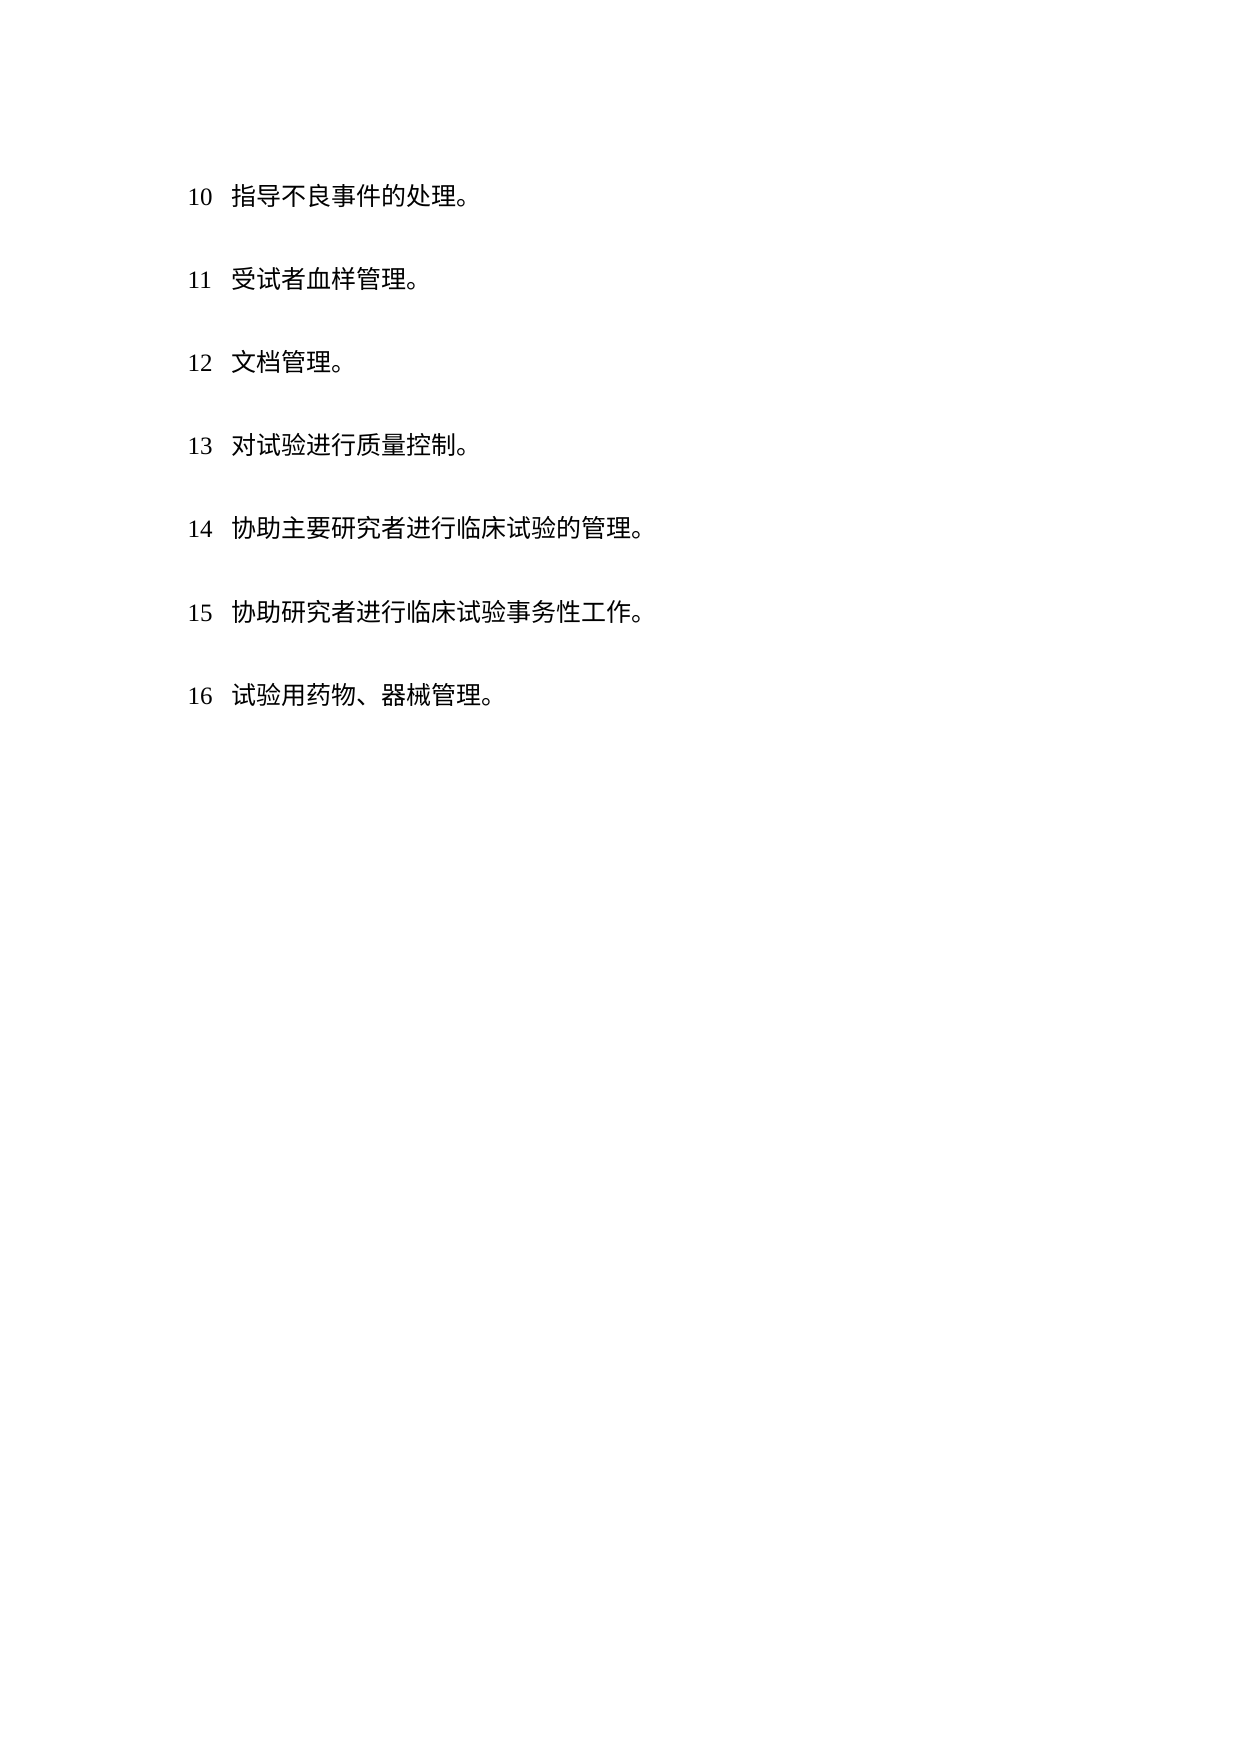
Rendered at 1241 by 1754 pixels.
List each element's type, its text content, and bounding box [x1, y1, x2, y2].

list 协助主要研究者进行临床试验的管理。 [187, 494, 1053, 559]
list 试验用药物、器械管理。 [187, 661, 1053, 726]
list 受试者血样管理。 [187, 245, 1053, 310]
list 指导不良事件的处理。 [187, 162, 1053, 227]
list 对试验进行质量控制。 [187, 411, 1053, 476]
list 协助研究者进行临床试验事务性工作。 [187, 578, 1053, 643]
list 文档管理。 [187, 328, 1053, 393]
